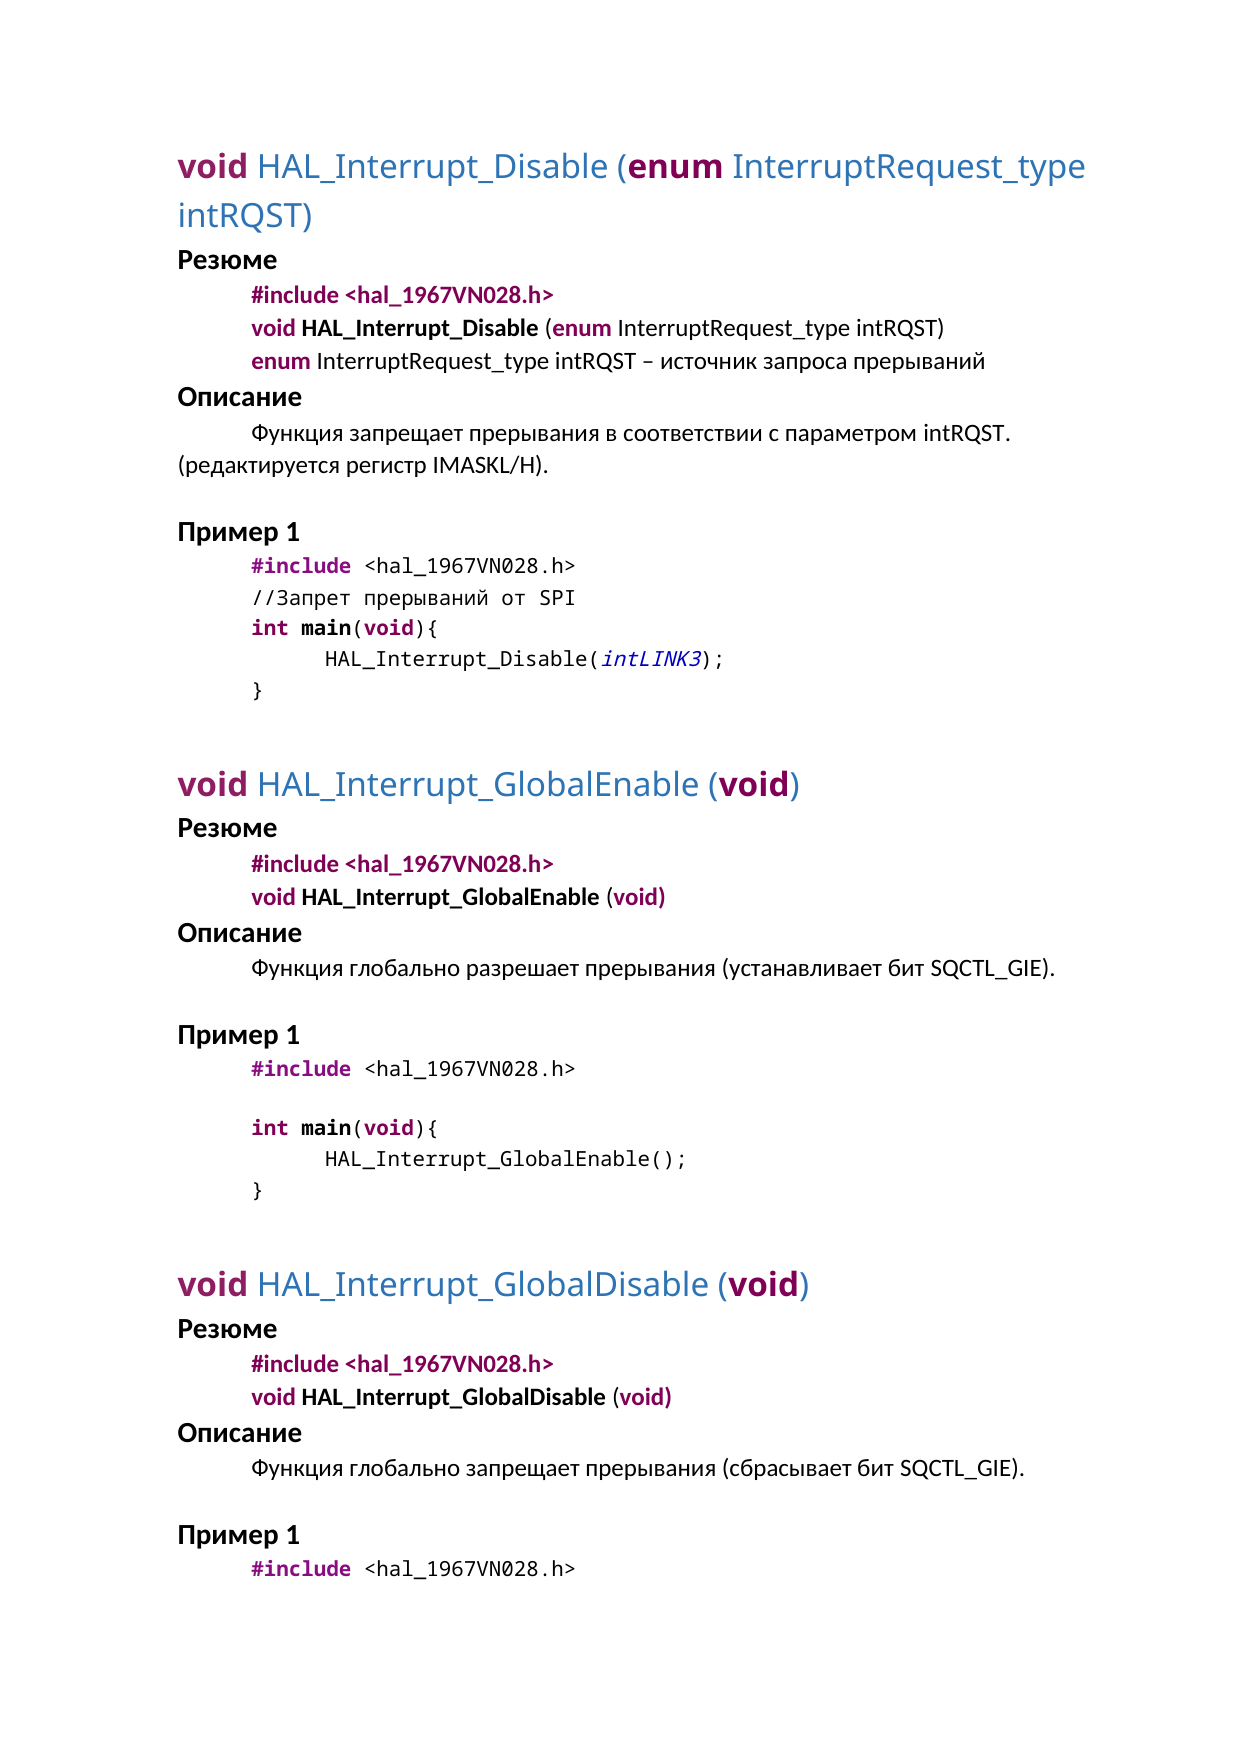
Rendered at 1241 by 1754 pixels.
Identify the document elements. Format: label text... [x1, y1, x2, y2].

text } [177, 675, 1152, 703]
text int main(void){ [177, 1113, 1152, 1142]
text } [177, 1175, 1152, 1203]
subtitle void HAL_Interrupt_Disable (enum InterruptRequest_type intRQST) [177, 143, 1152, 237]
text #include <hal_1967VN028.h> [177, 1348, 1152, 1379]
text Пример 1 [177, 1016, 1152, 1051]
text HAL_Interrupt_Disable(intLINK3); [325, 644, 1152, 673]
text Резюме [177, 809, 1152, 845]
text void HAL_Interrupt_Disable (enum InterruptRequest_type intRQST) [251, 312, 1152, 343]
text #include <hal_1967VN028.h> [177, 279, 1152, 310]
text int main(void){ [177, 613, 1152, 642]
text Функция глобально разрешает прерывания (устанавливает бит SQCTL_GIE). [177, 952, 1152, 983]
text Резюме [177, 1310, 1152, 1345]
text Описание [177, 914, 1152, 949]
text Функция запрещает прерывания в соответствии с параметром intRQST. (редактируется регистр IMASKL/H). [177, 417, 1152, 480]
text #include <hal_1967VN028.h> [177, 551, 1152, 580]
text #include <hal_1967VN028.h> [177, 848, 1152, 878]
text void HAL_Interrupt_GlobalDisable (void) [251, 1381, 1152, 1412]
text //Запрет прерываний от SPI [177, 583, 1152, 611]
text HAL_Interrupt_GlobalEnable(); [325, 1144, 1152, 1173]
text #include <hal_1967VN028.h> [177, 1054, 1152, 1083]
text Описание [177, 1414, 1152, 1449]
text void HAL_Interrupt_GlobalEnable (void) [251, 881, 1152, 911]
subtitle void HAL_Interrupt_GlobalDisable (void) [177, 1261, 1152, 1306]
text Функция глобально запрещает прерывания (сбрасывает бит SQCTL_GIE). [177, 1452, 1152, 1483]
text enum InterruptRequest_type intRQST – источник запроса прерываний [177, 345, 1152, 376]
text Пример 1 [177, 513, 1152, 549]
text Пример 1 [177, 1516, 1152, 1551]
subtitle void HAL_Interrupt_GlobalEnable (void) [177, 761, 1152, 806]
text Резюме [177, 241, 1152, 277]
text #include <hal_1967VN028.h> [177, 1554, 1152, 1583]
text Описание [177, 378, 1152, 414]
